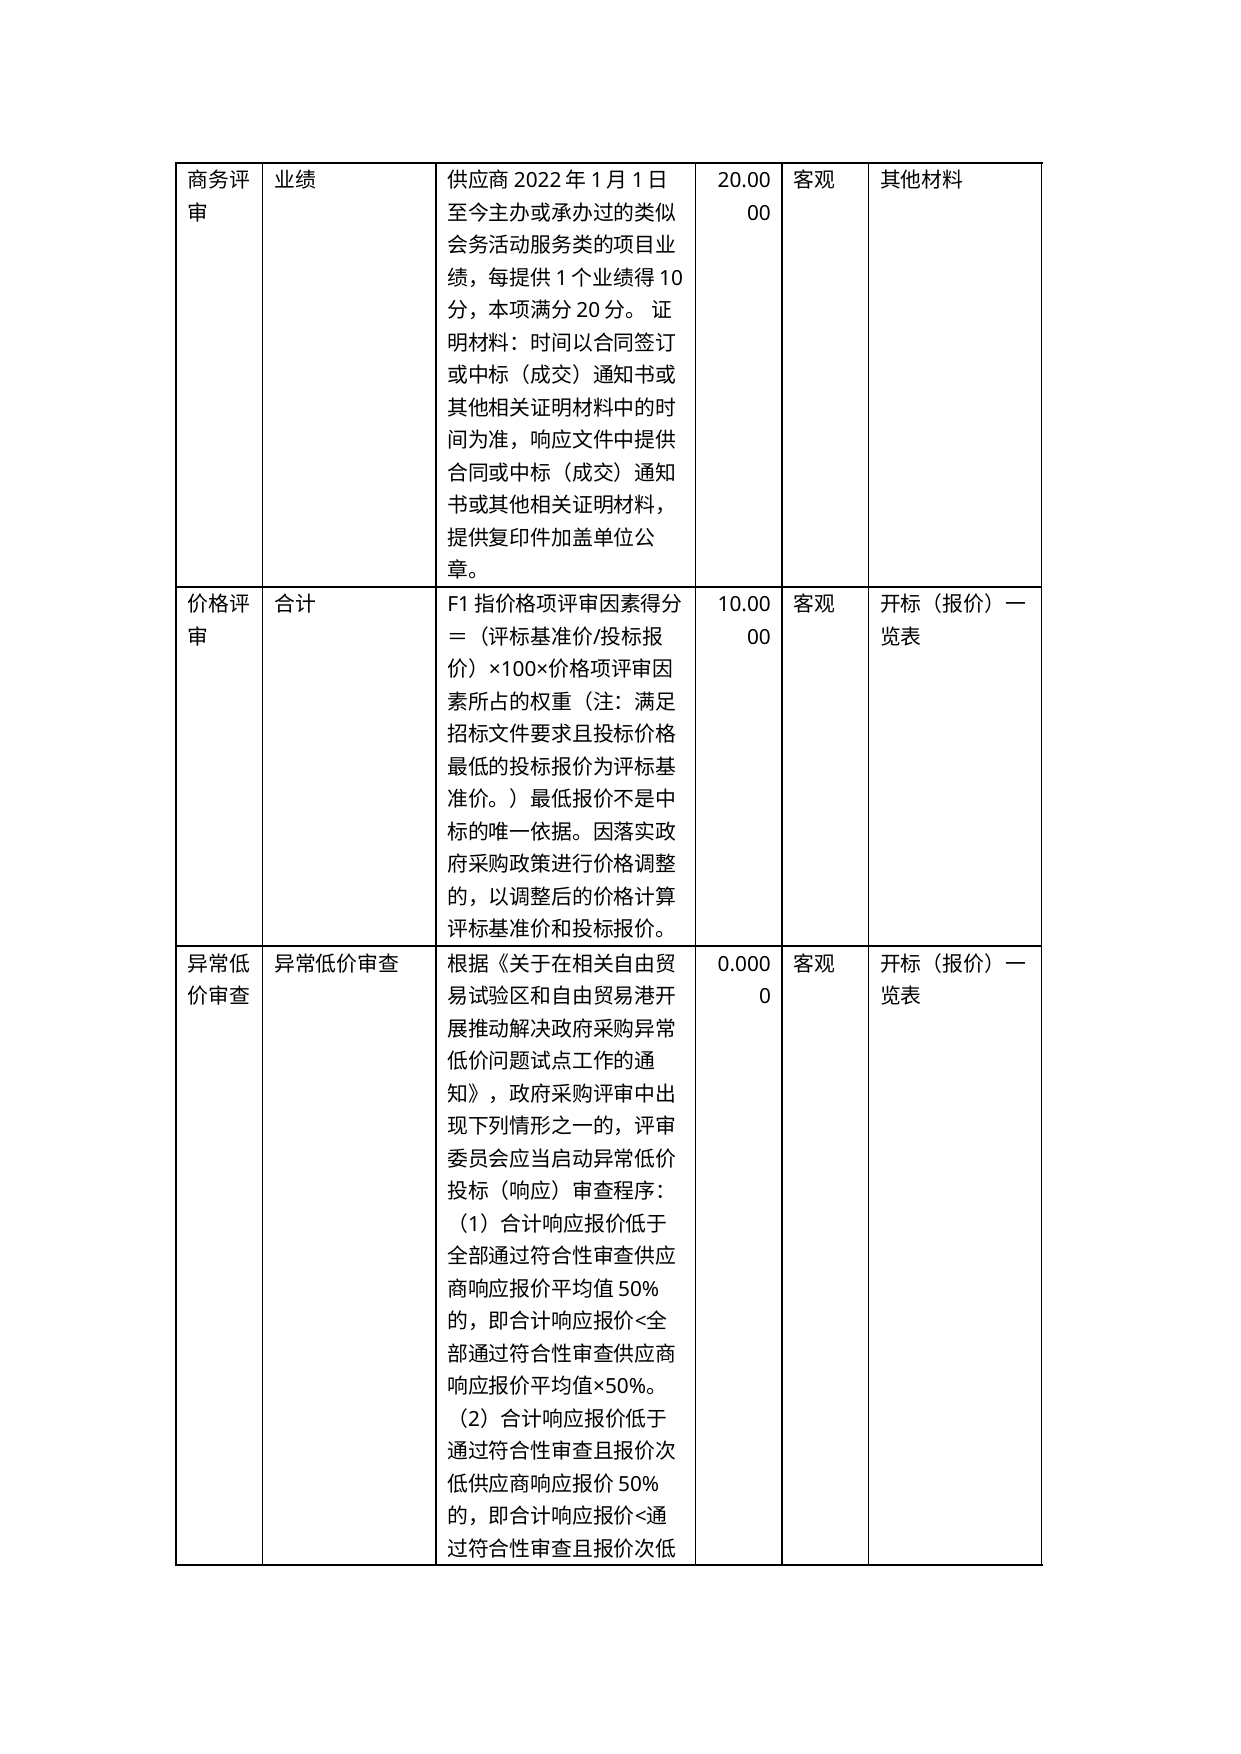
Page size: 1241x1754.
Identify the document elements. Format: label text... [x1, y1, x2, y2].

table_cell 异常低价审查 [177, 947, 262, 1564]
table_cell 业绩 [263, 164, 435, 586]
table_cell 客观 [783, 164, 868, 586]
table_cell 商务评审 [177, 164, 262, 586]
table_cell 价格评审 [177, 588, 262, 945]
table_cell 供应商2022年1月1日至今主办或承办过的类似会务活动服务类的项目业绩，每提供1个业绩得10分，本项满分20分。 证明材料：时间以合同签订或中标（成交）通知书或其他相关证明材料中的时间为准，响应文件中提供合同或中标（成交）通知书或其他相关证明材料，提供复印件加盖单位公章。 [437, 164, 695, 586]
table_cell 客观 [783, 588, 868, 945]
table_cell 客观 [783, 947, 868, 1564]
table_cell 20.0000 [696, 164, 781, 586]
table_cell 合计 [263, 588, 435, 945]
table_cell 0.0000 [696, 947, 781, 1564]
table_cell 开标（报价）一览表 [869, 947, 1041, 1564]
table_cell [437, 947, 695, 1564]
table_cell 开标（报价）一览表 [869, 588, 1041, 945]
table_cell 10.0000 [696, 588, 781, 945]
table_cell 异常低价审查 [263, 947, 435, 1564]
table_cell F1指价格项评审因素得分＝（评标基准价/投标报价）×100×价格项评审因素所占的权重（注：满足招标文件要求且投标价格最低的投标报价为评标基准价。）最低报价不是中标的唯一依据。因落实政府采购政策进行价格调整的，以调整后的价格计算评标基准价和投标报价。 [437, 588, 695, 945]
table_cell 其他材料 [869, 164, 1041, 586]
